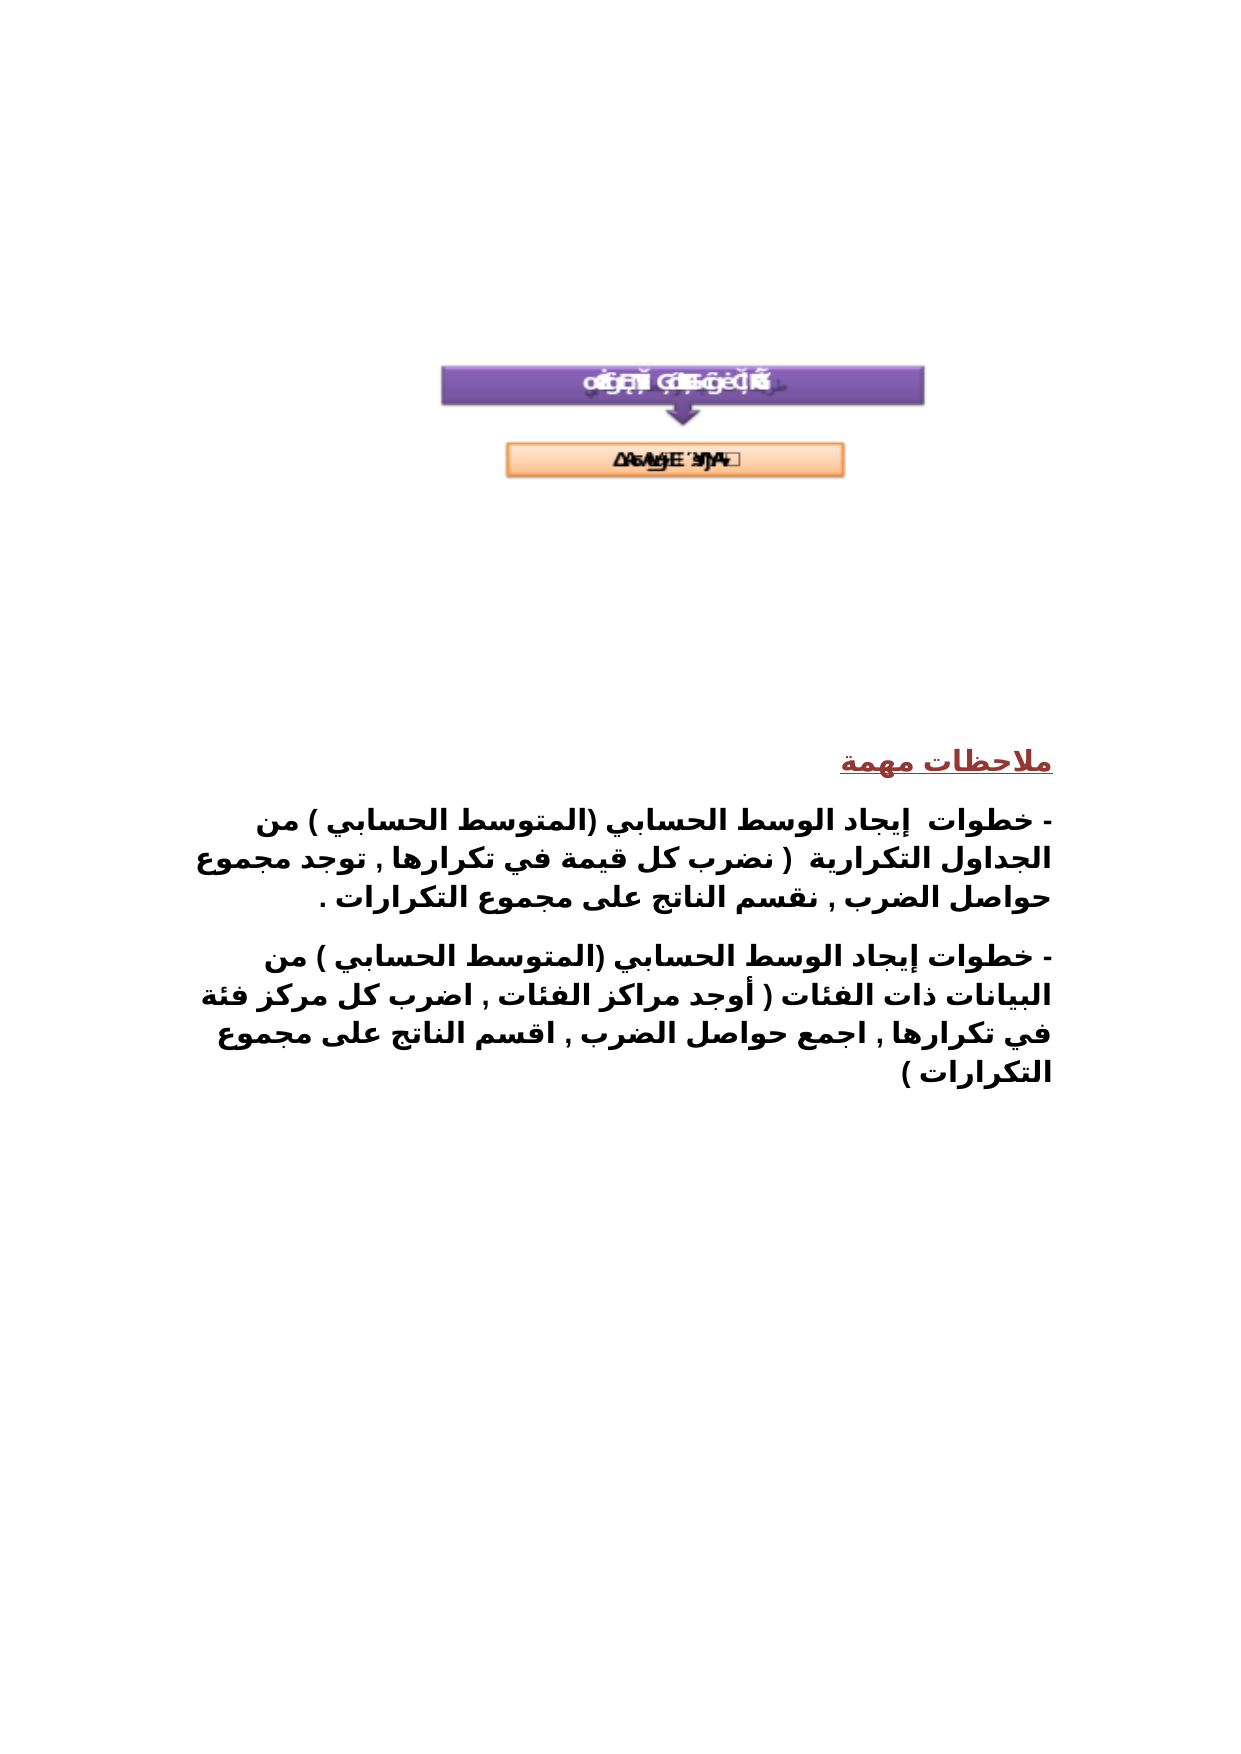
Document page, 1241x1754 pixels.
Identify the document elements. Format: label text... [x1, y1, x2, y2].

text - خطوات إيجاد الوسط الحسابي (المتوسط الحسابي ) من البيانات ذات الفئات ( أوجد مراكز الفئات , اضرب كل مركز فئة في تكرارها , اجمع حواصل الضرب , اقسم الناتج على مجموع التكرارات ) [187, 939, 1053, 1088]
text - خطوات إيجاد الوسط الحسابي (المتوسط الحسابي ) من الجداول التكرارية ( نضرب كل قيمة في تكرارها , توجد مجموع حواصل الضرب , نقسم الناتج على مجموع التكرارات . [187, 803, 1053, 913]
text ملاحظات مهمة [187, 743, 1053, 777]
